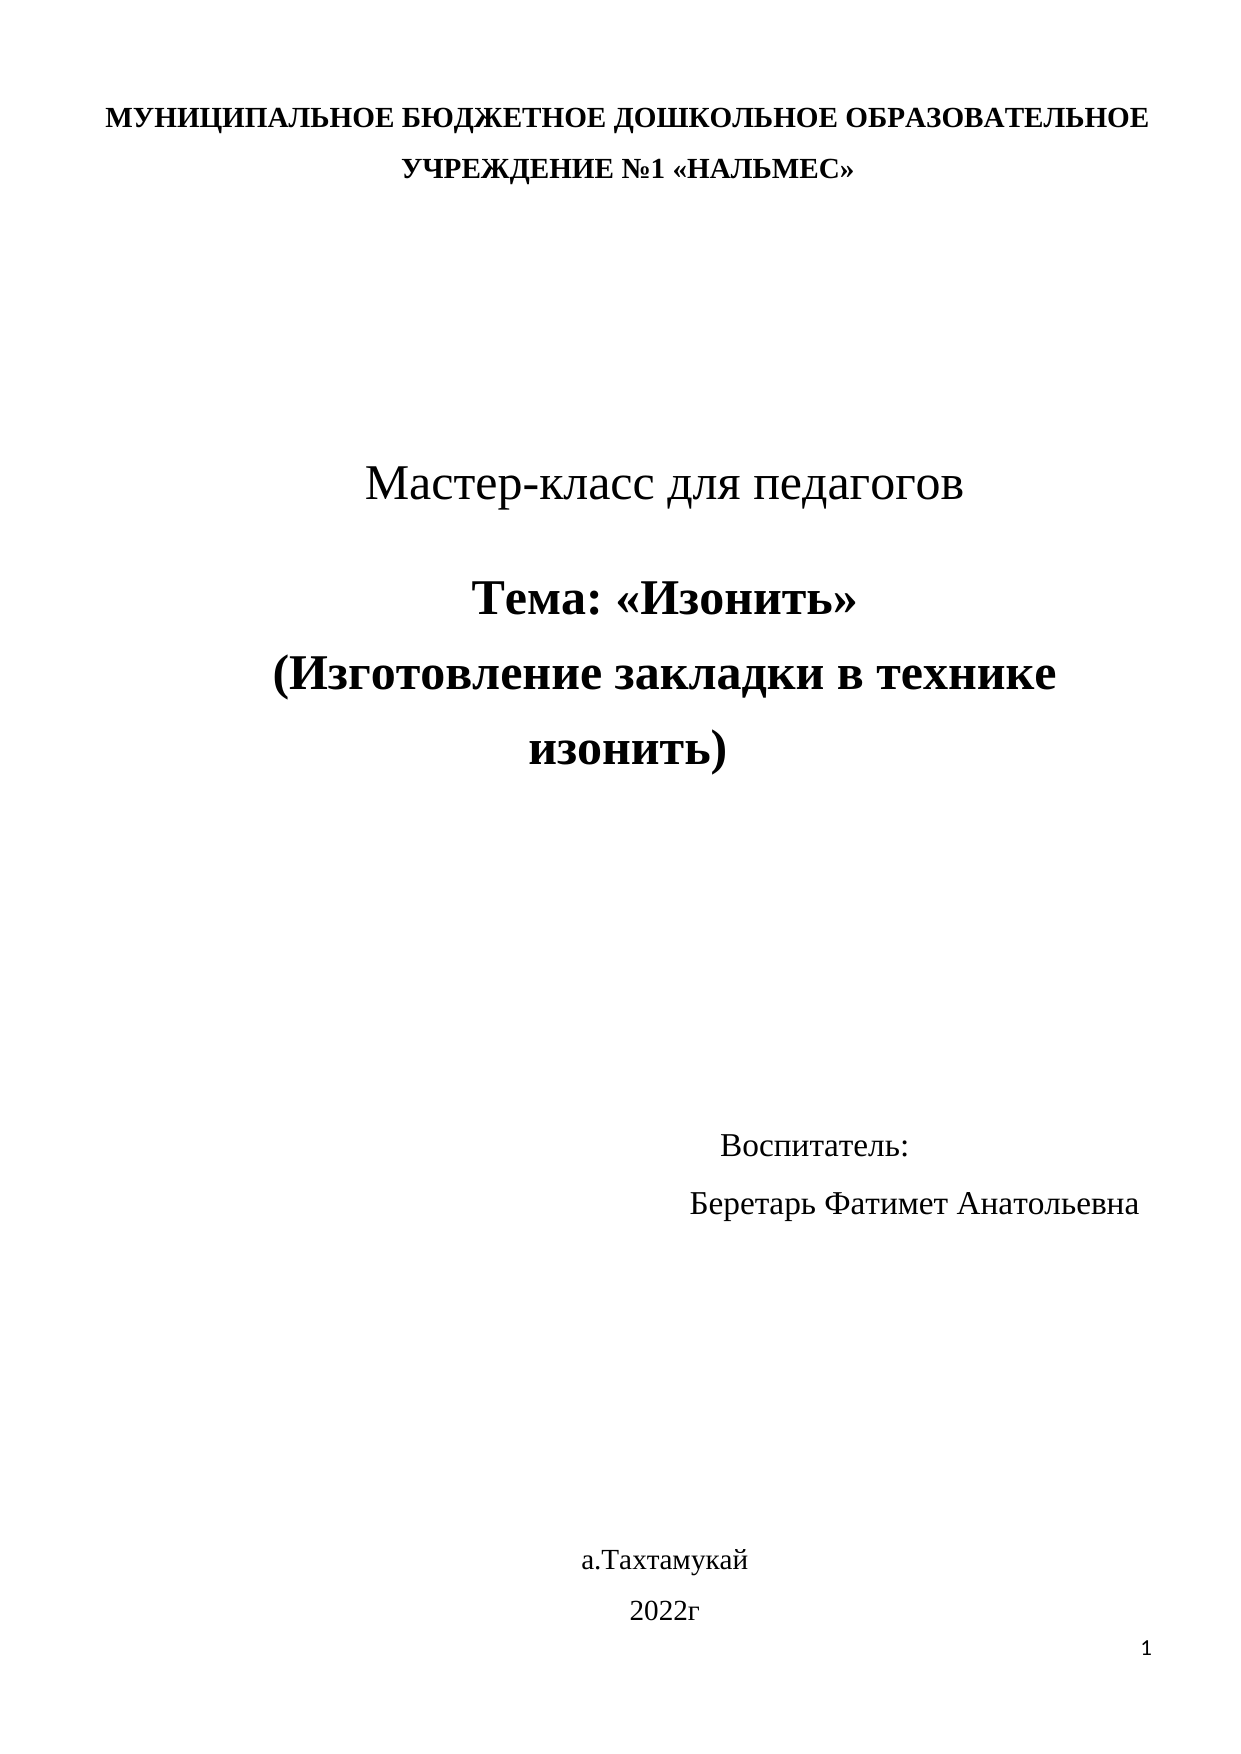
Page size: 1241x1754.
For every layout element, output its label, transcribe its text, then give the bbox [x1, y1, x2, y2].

text 2022г [103, 1593, 1152, 1626]
text а.Тахтамукай [103, 1542, 1152, 1576]
text МУНИЦИПАЛЬНОЕ БЮДЖЕТНОЕ ДОШКОЛЬНОЕ ОБРАЗОВАТЕЛЬНОЕ УЧРЕЖДЕНИЕ №1 «НАЛЬМЕС» [103, 100, 1152, 184]
text Беретарь Фатимет Анатольевна [103, 1183, 1152, 1221]
text Воспитатель: [103, 1126, 1152, 1164]
text Мастер-класс для педагогов [103, 453, 1152, 510]
text Тема: «Изонить» [103, 568, 1152, 626]
text (Изготовление закладки в технике изонить) [103, 643, 1152, 775]
